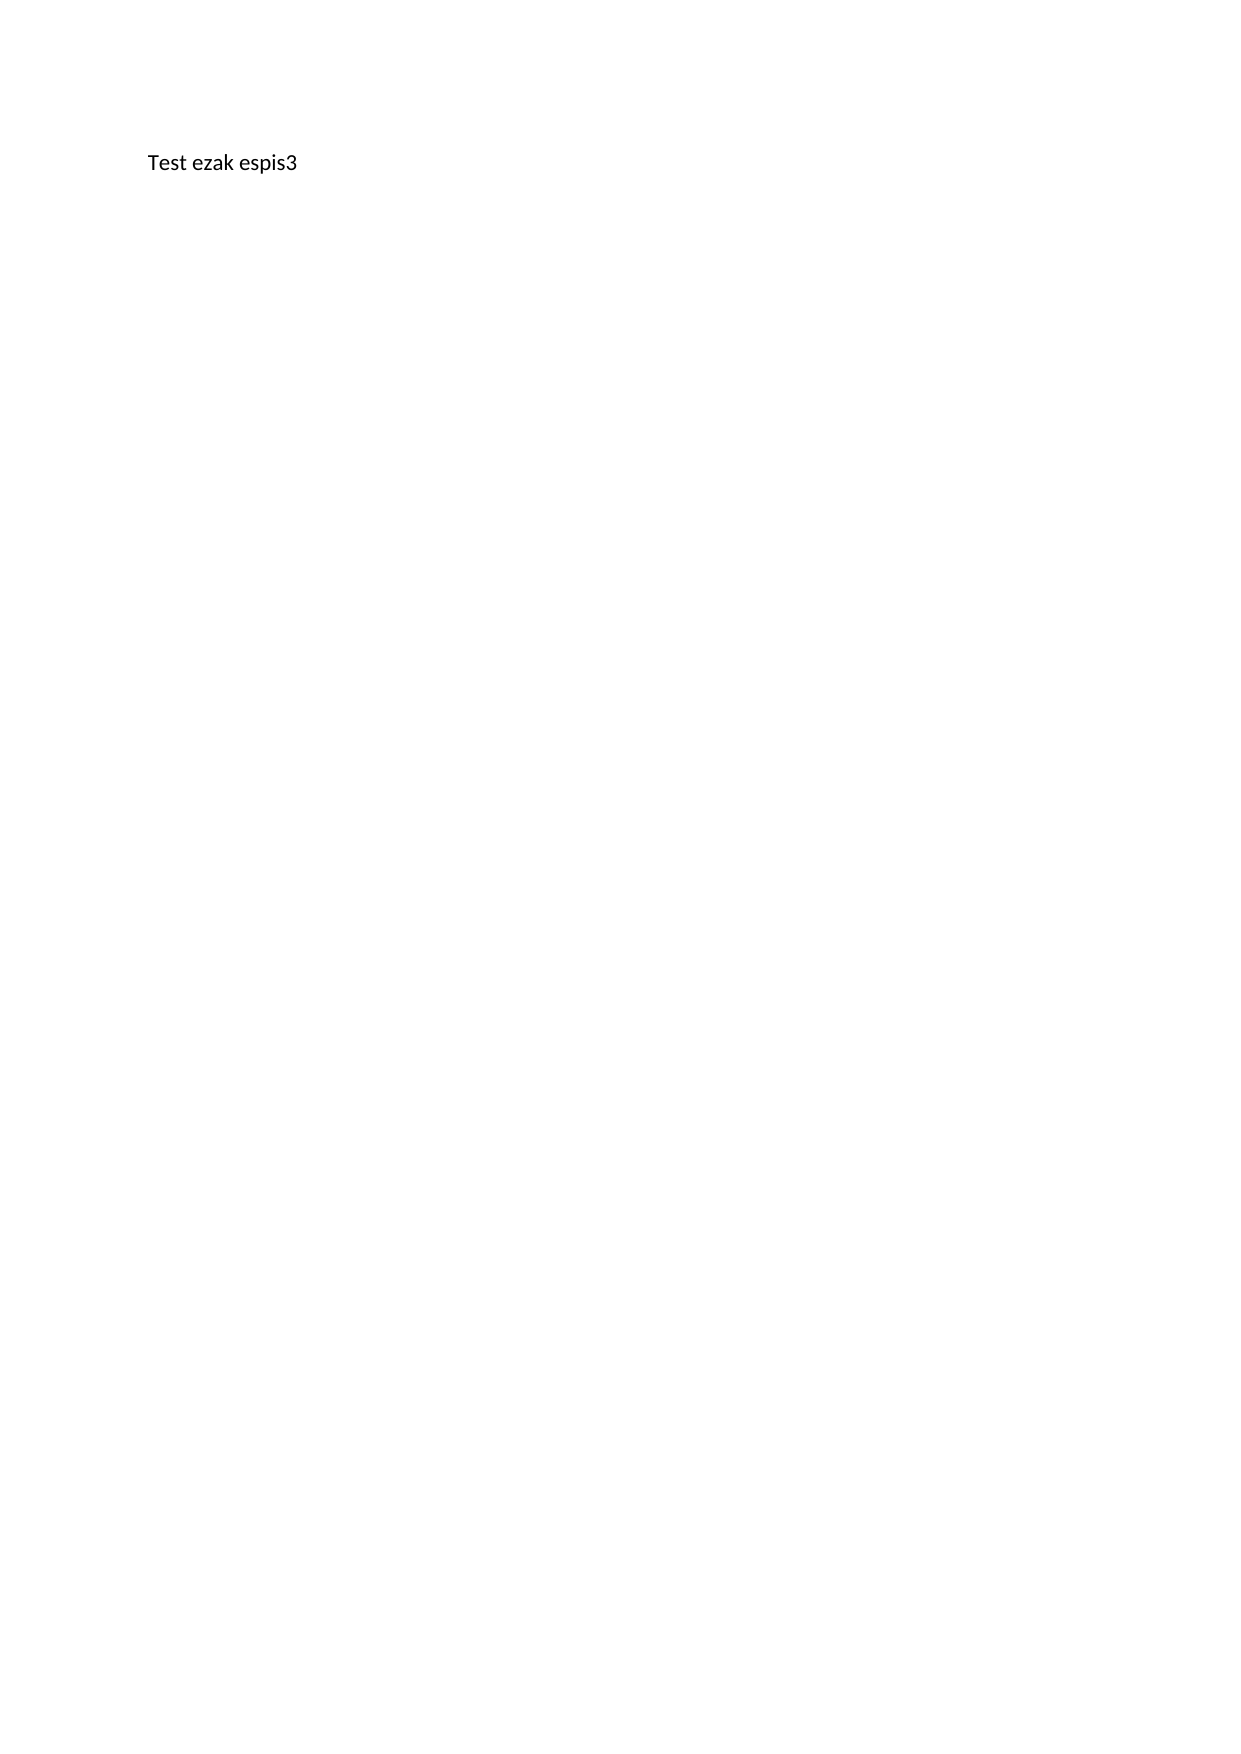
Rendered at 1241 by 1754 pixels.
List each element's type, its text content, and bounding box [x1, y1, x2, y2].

text Test ezak espis3 [148, 148, 1093, 176]
